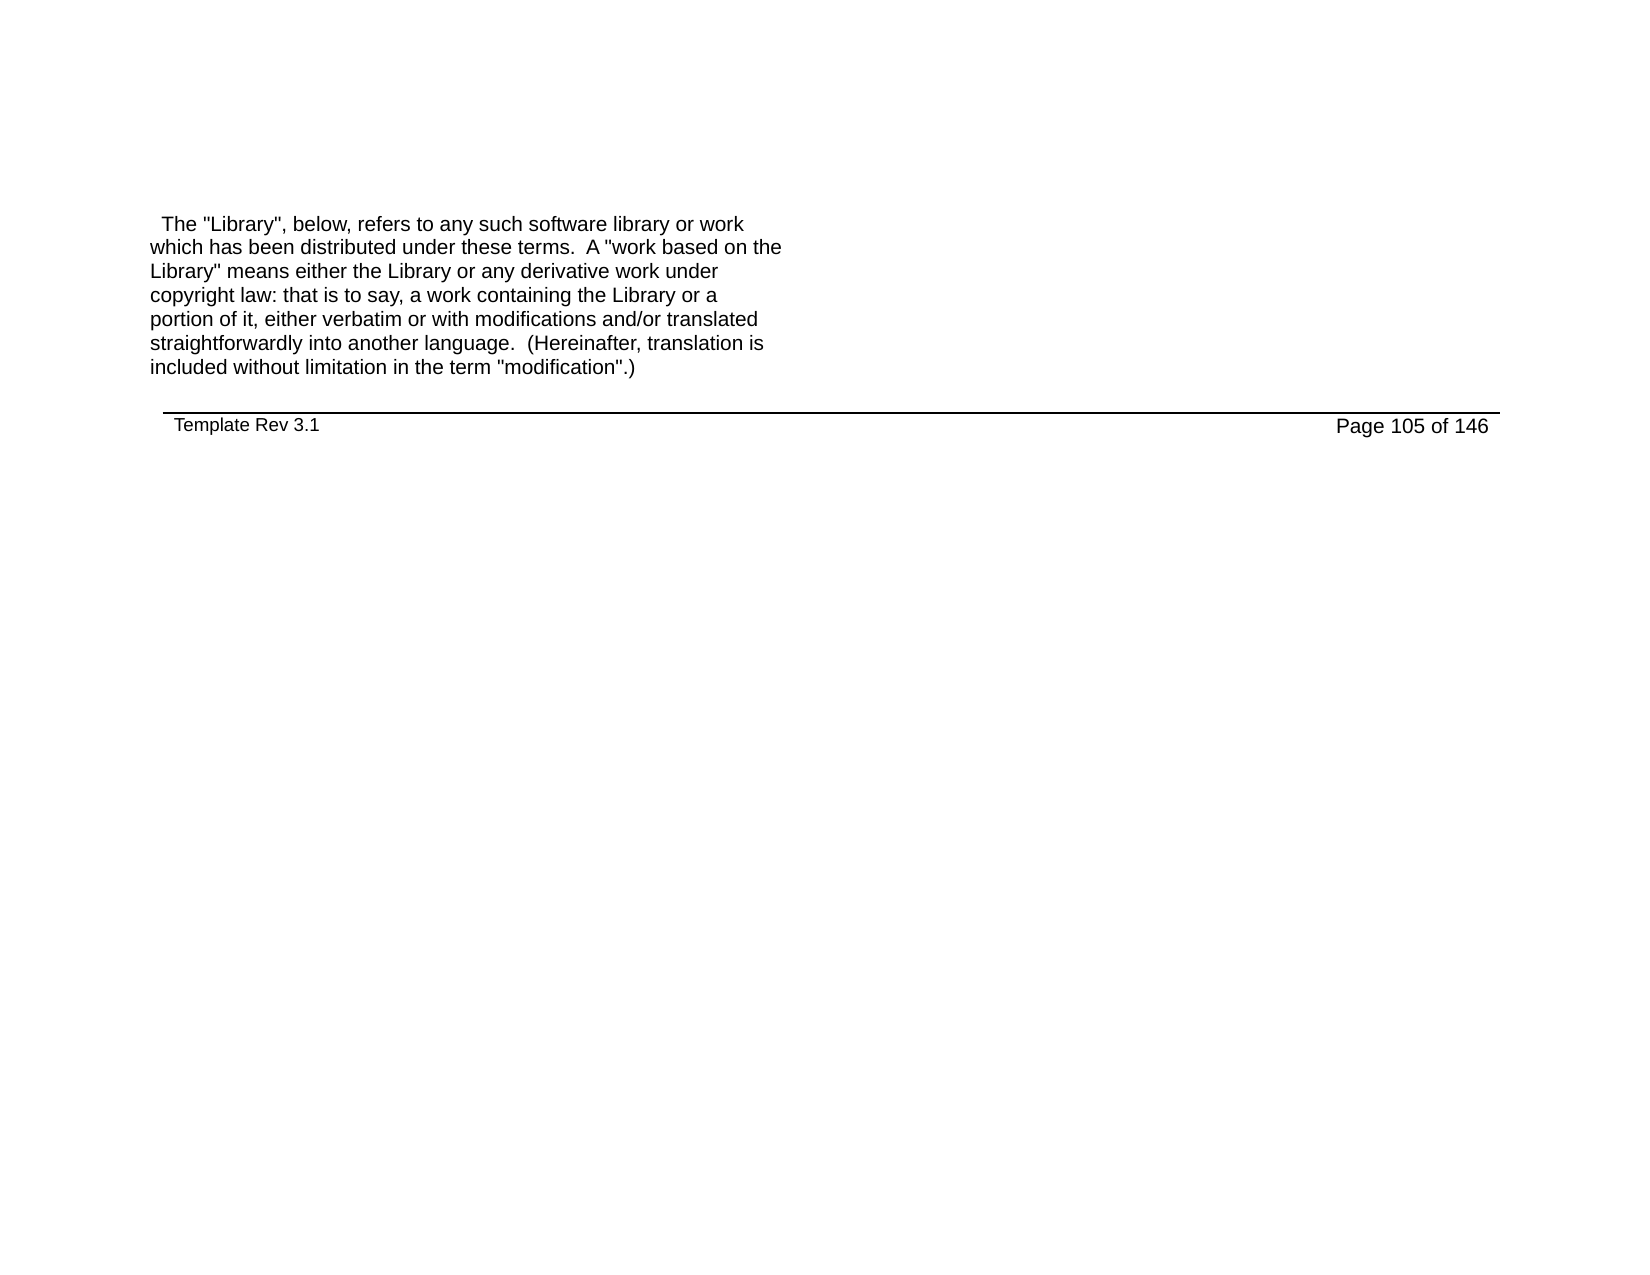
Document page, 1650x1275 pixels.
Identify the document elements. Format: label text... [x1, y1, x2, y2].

text included without limitation in the term "modification".) [150, 355, 1500, 379]
text copyright law: that is to say, a work containing the Library or a [150, 283, 1500, 307]
text portion of it, either verbatim or with modifications and/or translated [150, 307, 1500, 331]
text The "Library", below, refers to any such software library or work [150, 211, 1500, 235]
text which has been distributed under these terms. A "work based on the [150, 235, 1500, 259]
text Library" means either the Library or any derivative work under [150, 259, 1500, 283]
text straightforwardly into another language. (Hereinafter, translation is [150, 331, 1500, 355]
